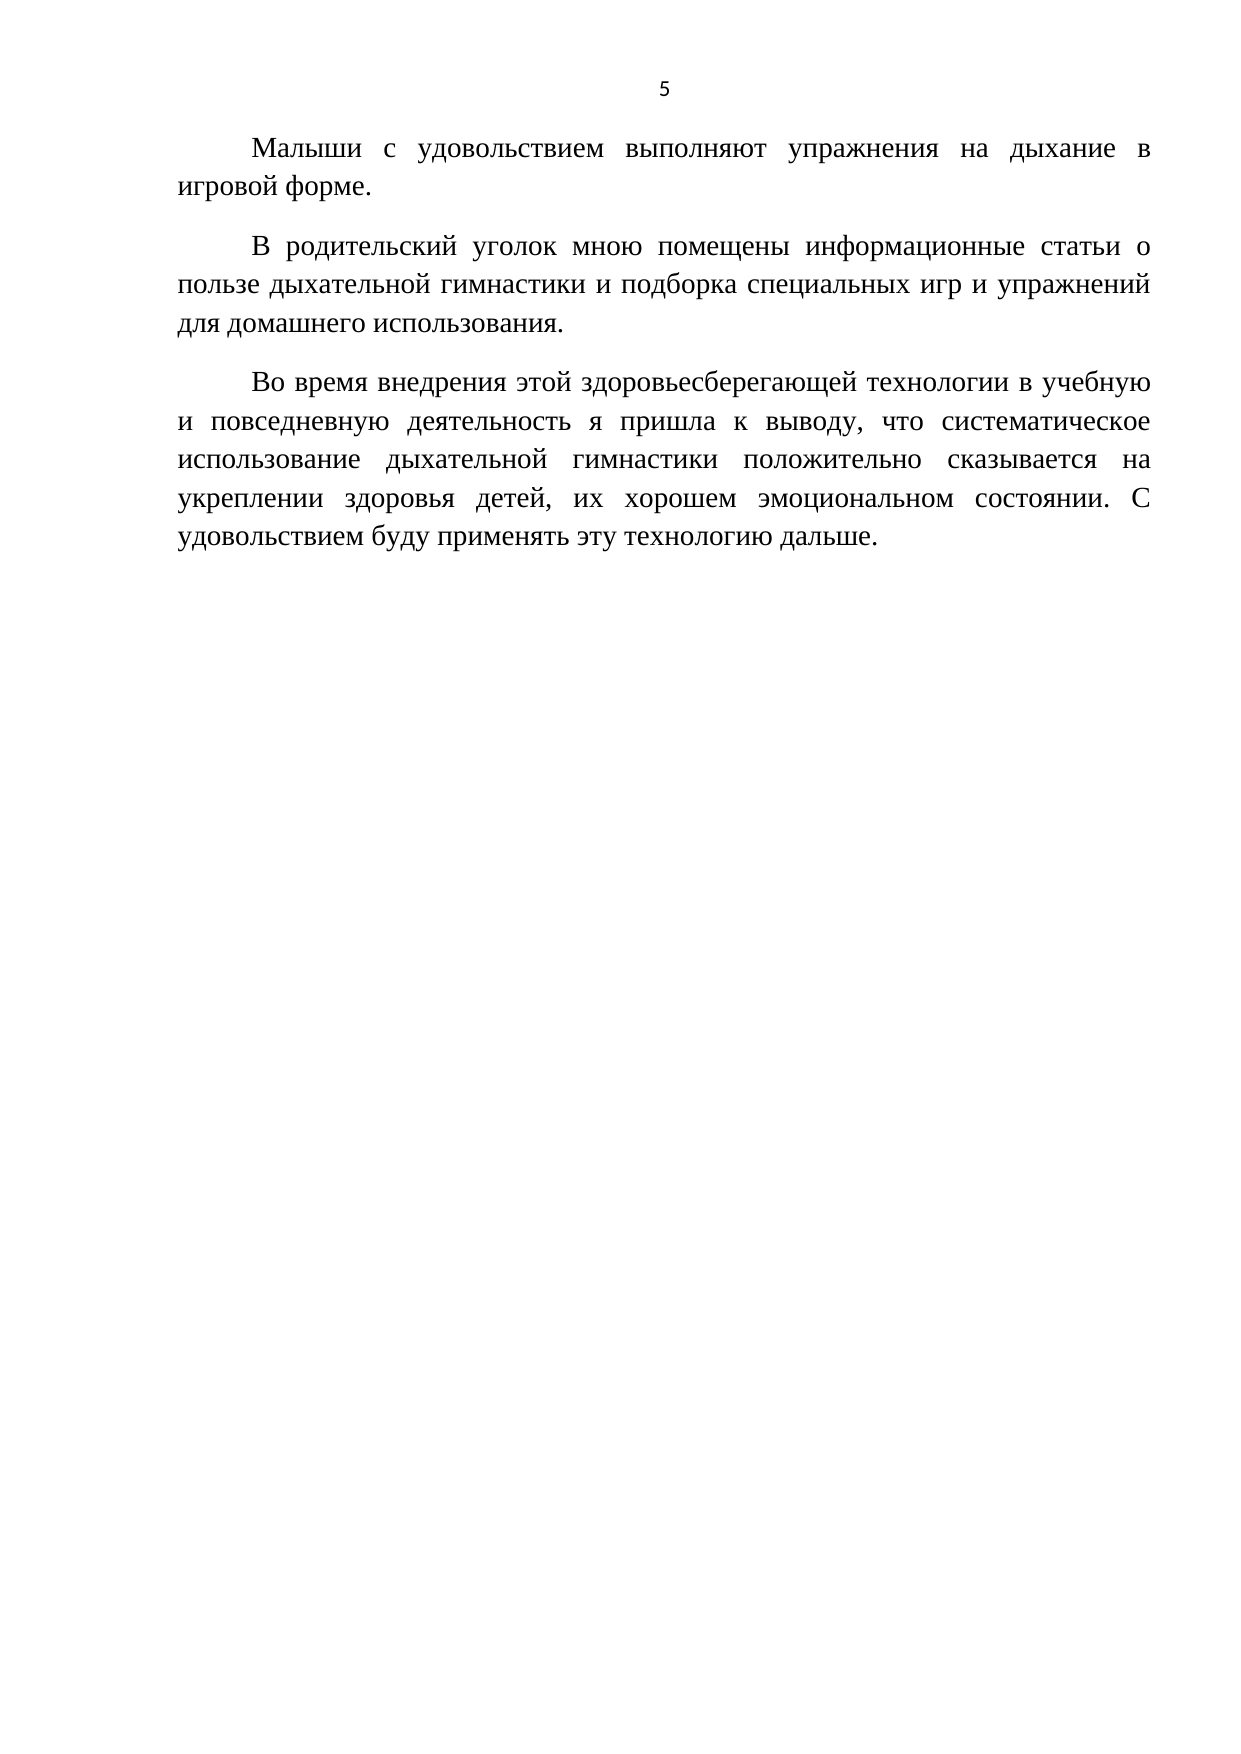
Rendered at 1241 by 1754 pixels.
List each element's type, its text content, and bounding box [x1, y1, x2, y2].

text Малыши с удовольствием выполняют упражнения на дыхание в игровой форме. [177, 130, 1152, 202]
text Во время внедрения этой здоровьесберегающей технологии в учебную и повседневную деятельность я пришла к выводу, что систематическое использование дыхательной гимнастики положительно сказывается на укреплении здоровья детей, их хорошем эмоциональном состоянии. С удовольствием буду применять эту технологию дальше. [177, 364, 1152, 552]
text В родительский уголок мною помещены информационные статьи о пользе дыхательной гимнастики и подборка специальных игр и упражнений для домашнего использования. [177, 228, 1152, 338]
